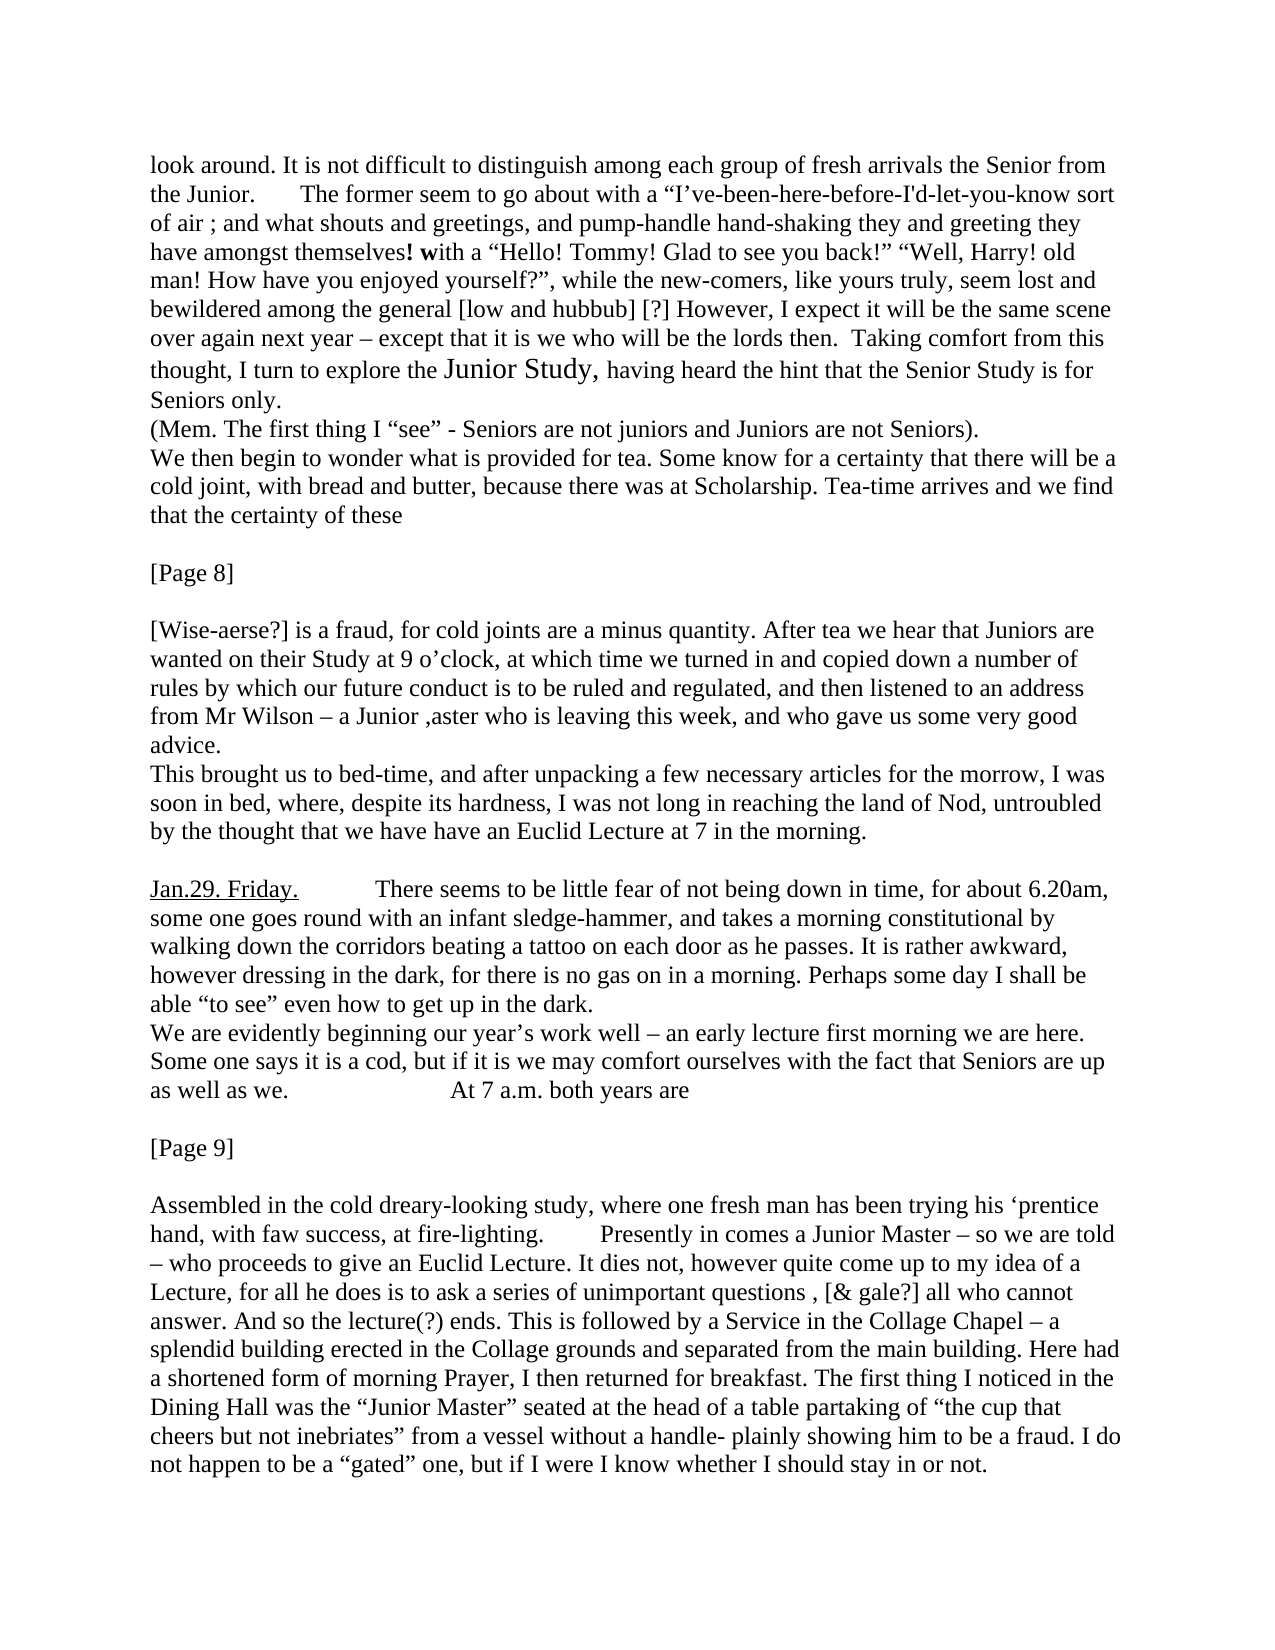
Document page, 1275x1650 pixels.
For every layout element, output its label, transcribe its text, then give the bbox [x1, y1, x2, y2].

text [Page 9] [150, 1133, 1125, 1162]
text We are evidently beginning our year’s work well – an early lecture first morning we are here. Some one says it is a cod, but if it is we may comfort ourselves with the fact that Seniors are up as well as we. At 7 a.m. both years are [150, 1018, 1125, 1104]
text Assembled in the cold dreary-looking study, where one fresh man has been trying his ‘prentice hand, with faw success, at fire-lighting. Presently in comes a Junior Master – so we are told – who proceeds to give an Euclid Lecture. It dies not, however quite come up to my idea of a Lecture, for all he does is to ask a series of unimportant questions , [& gale?] all who cannot answer. And so the lecture(?) ends. This is followed by a Service in the Collage Chapel – a splendid building erected in the Collage grounds and separated from the main building. Here had a shortened form of morning Prayer, I then returned for breakfast. The first thing I noticed in the Dining Hall was the “Junior Master” seated at the head of a table partaking of “the cup that cheers but not inebriates” from a vessel without a handle- plainly showing him to be a fraud. I do not happen to be a “gated” one, but if I were I know whether I should stay in or not. [150, 1190, 1125, 1478]
text (Mem. The first thing I “see” - Seniors are not juniors and Juniors are not Seniors). [150, 414, 1125, 443]
text This brought us to bed-time, and after unpacking a few necessary articles for the morrow, I was soon in bed, where, despite its hardness, I was not long in reaching the land of Nod, untroubled by the thought that we have have an Euclid Lecture at 7 in the morning. [150, 759, 1125, 845]
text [150, 150, 1125, 414]
text [Wise-aerse?] is a fraud, for cold joints are a minus quantity. After tea we hear that Juniors are wanted on their Study at 9 o’clock, at which time we turned in and copied down a number of rules by which our future conduct is to be ruled and regulated, and then listened to an address from Mr Wilson – a Junior ,aster who is leaving this week, and who gave us some very good advice. [150, 615, 1125, 759]
text Jan.29. Friday. There seems to be little fear of not being down in time, for about 6.20am, some one goes round with an infant sledge-hammer, and takes a morning constitutional by walking down the corridors beating a tattoo on each door as he passes. It is rather awkward, however dressing in the dark, for there is no gas on in a morning. Perhaps some day I shall be able “to see” even how to get up in the dark. [150, 874, 1125, 1018]
text [Page 8] [150, 558, 1125, 586]
text We then begin to wonder what is provided for tea. Some know for a certainty that there will be a cold joint, with bread and butter, because there was at Scholarship. Tea-time arrives and we find that the certainty of these [150, 443, 1125, 529]
